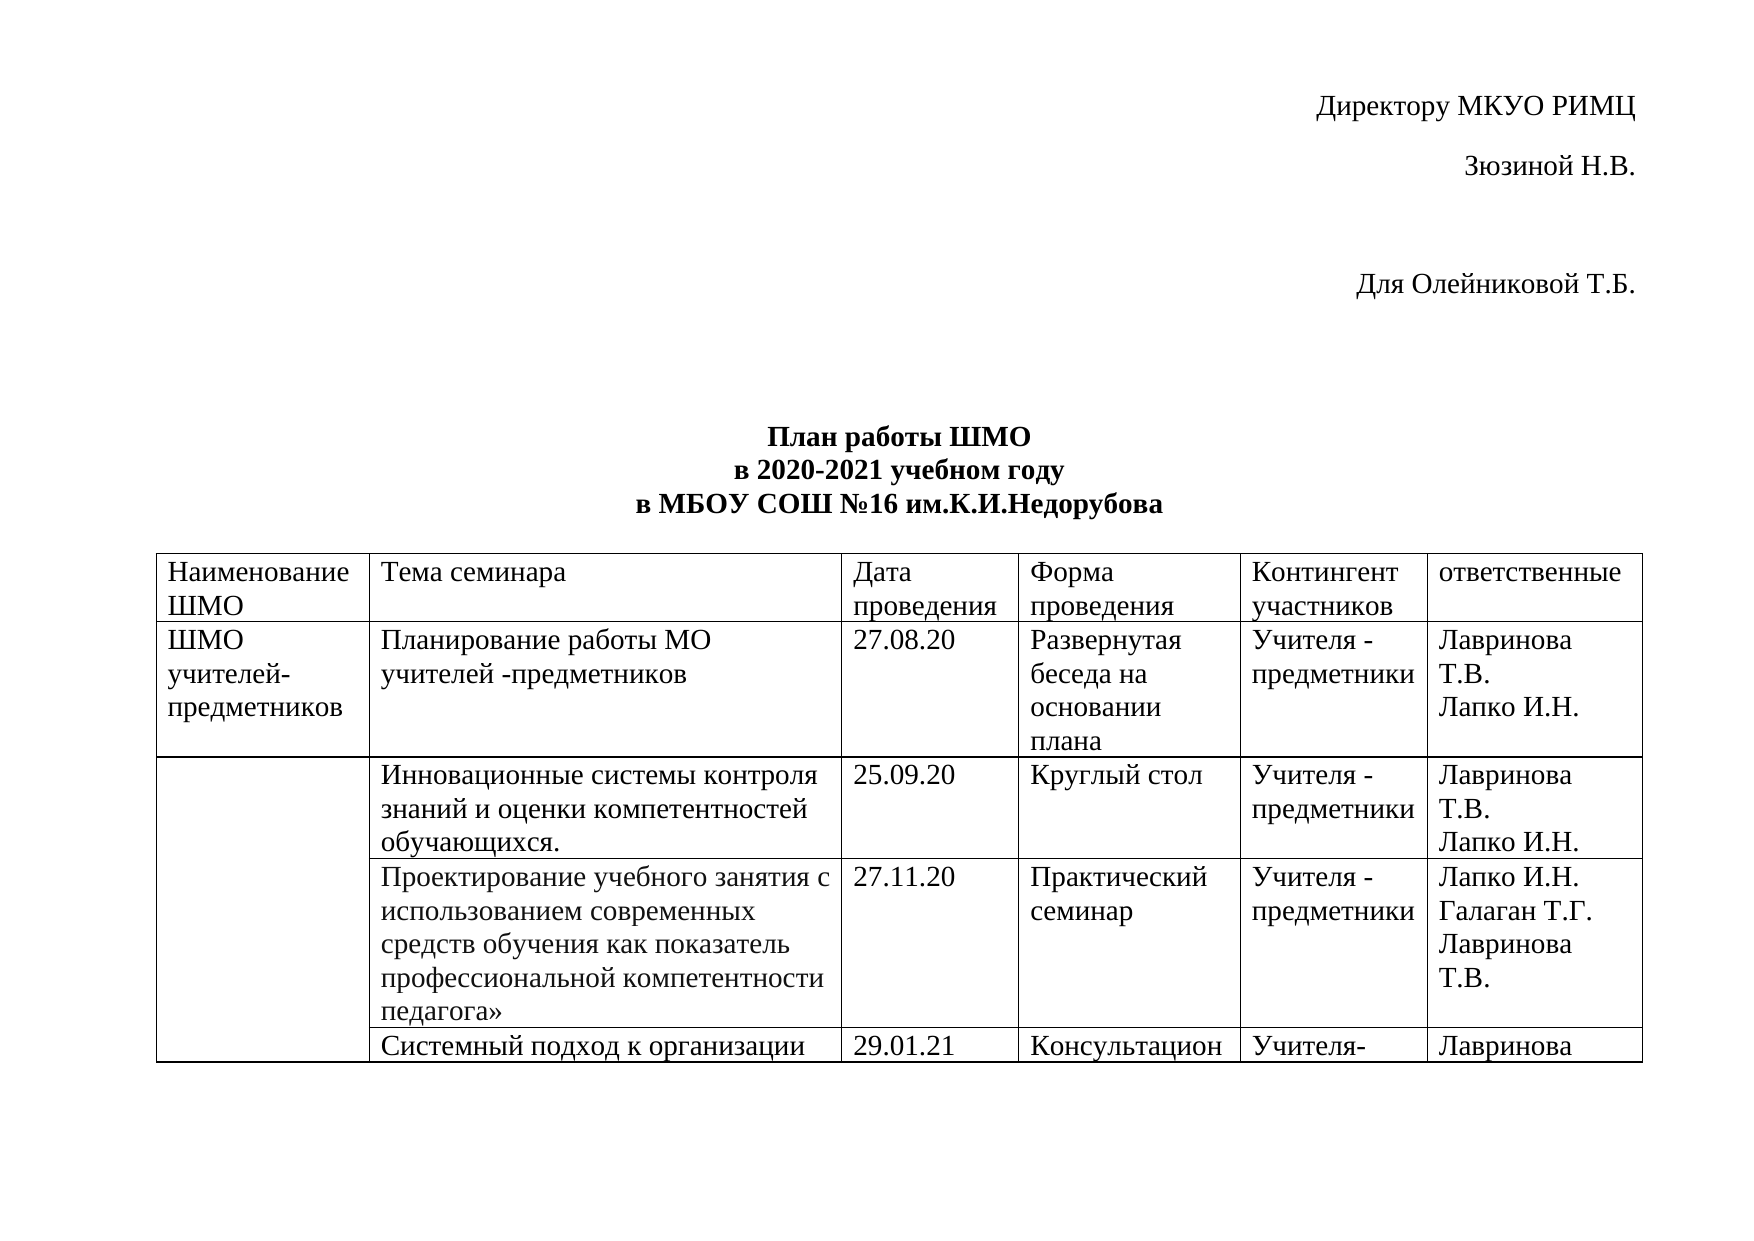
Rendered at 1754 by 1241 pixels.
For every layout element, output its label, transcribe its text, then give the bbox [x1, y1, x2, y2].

table_cell Инновационные системы контроля знаний и оценки компетентностей обучающихся. [370, 758, 841, 858]
table_header Наименование ШМО [157, 554, 369, 621]
table_cell ШМО учителей-предметников [157, 622, 369, 756]
table_cell Практический семинар [1019, 859, 1240, 1027]
table_cell 29.01.21 [842, 1028, 1018, 1061]
table_cell Лавринова Т.В. Лапко И.Н. [1428, 622, 1642, 756]
table_cell Планирование работы МО учителей -предметников [370, 622, 841, 756]
table_header Контингент участников [1241, 554, 1427, 621]
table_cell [1428, 1028, 1642, 1061]
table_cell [370, 1028, 841, 1061]
table_cell Лапко И.Н. Галаган Т.Г. Лавринова Т.В. [1428, 859, 1642, 1027]
text Директору МКУО РИМЦ [162, 88, 1636, 122]
table_header Тема семинара [370, 554, 841, 621]
table_cell Учителя -предметники [1241, 758, 1427, 858]
table_cell Учителя -предметники [1241, 859, 1427, 1027]
table_cell Лавринова Т.В. Лапко И.Н. [1428, 758, 1642, 858]
table_header Форма проведения [1019, 554, 1240, 621]
text План работы ШМО [162, 419, 1636, 452]
table_cell Круглый стол [1019, 758, 1240, 858]
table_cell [1019, 1028, 1240, 1061]
table_header ответственные [1428, 554, 1642, 621]
table_cell Учителя -предметники [1241, 622, 1427, 756]
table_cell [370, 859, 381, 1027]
table_cell 25.09.20 [842, 758, 1018, 858]
text Для Олейниковой Т.Б. [162, 267, 1636, 300]
table_cell [157, 758, 369, 1061]
text Зюзиной Н.В. [162, 148, 1636, 181]
text в 2020-2021 учебном году [162, 452, 1636, 486]
table_cell 27.11.20 [842, 859, 1018, 1027]
table_header Дата проведения [842, 554, 1018, 621]
table_cell 27.08.20 [842, 622, 1018, 756]
table_cell Развернутая беседа на основании плана [1019, 622, 1240, 756]
text в МБОУ СОШ №16 им.К.И.Недорубова [162, 486, 1636, 519]
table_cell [1241, 1028, 1427, 1061]
table_cell Проектирование учебного занятия с использованием современных средств обучения как показатель профессиональной компетентности педагога» [503, 859, 841, 1027]
